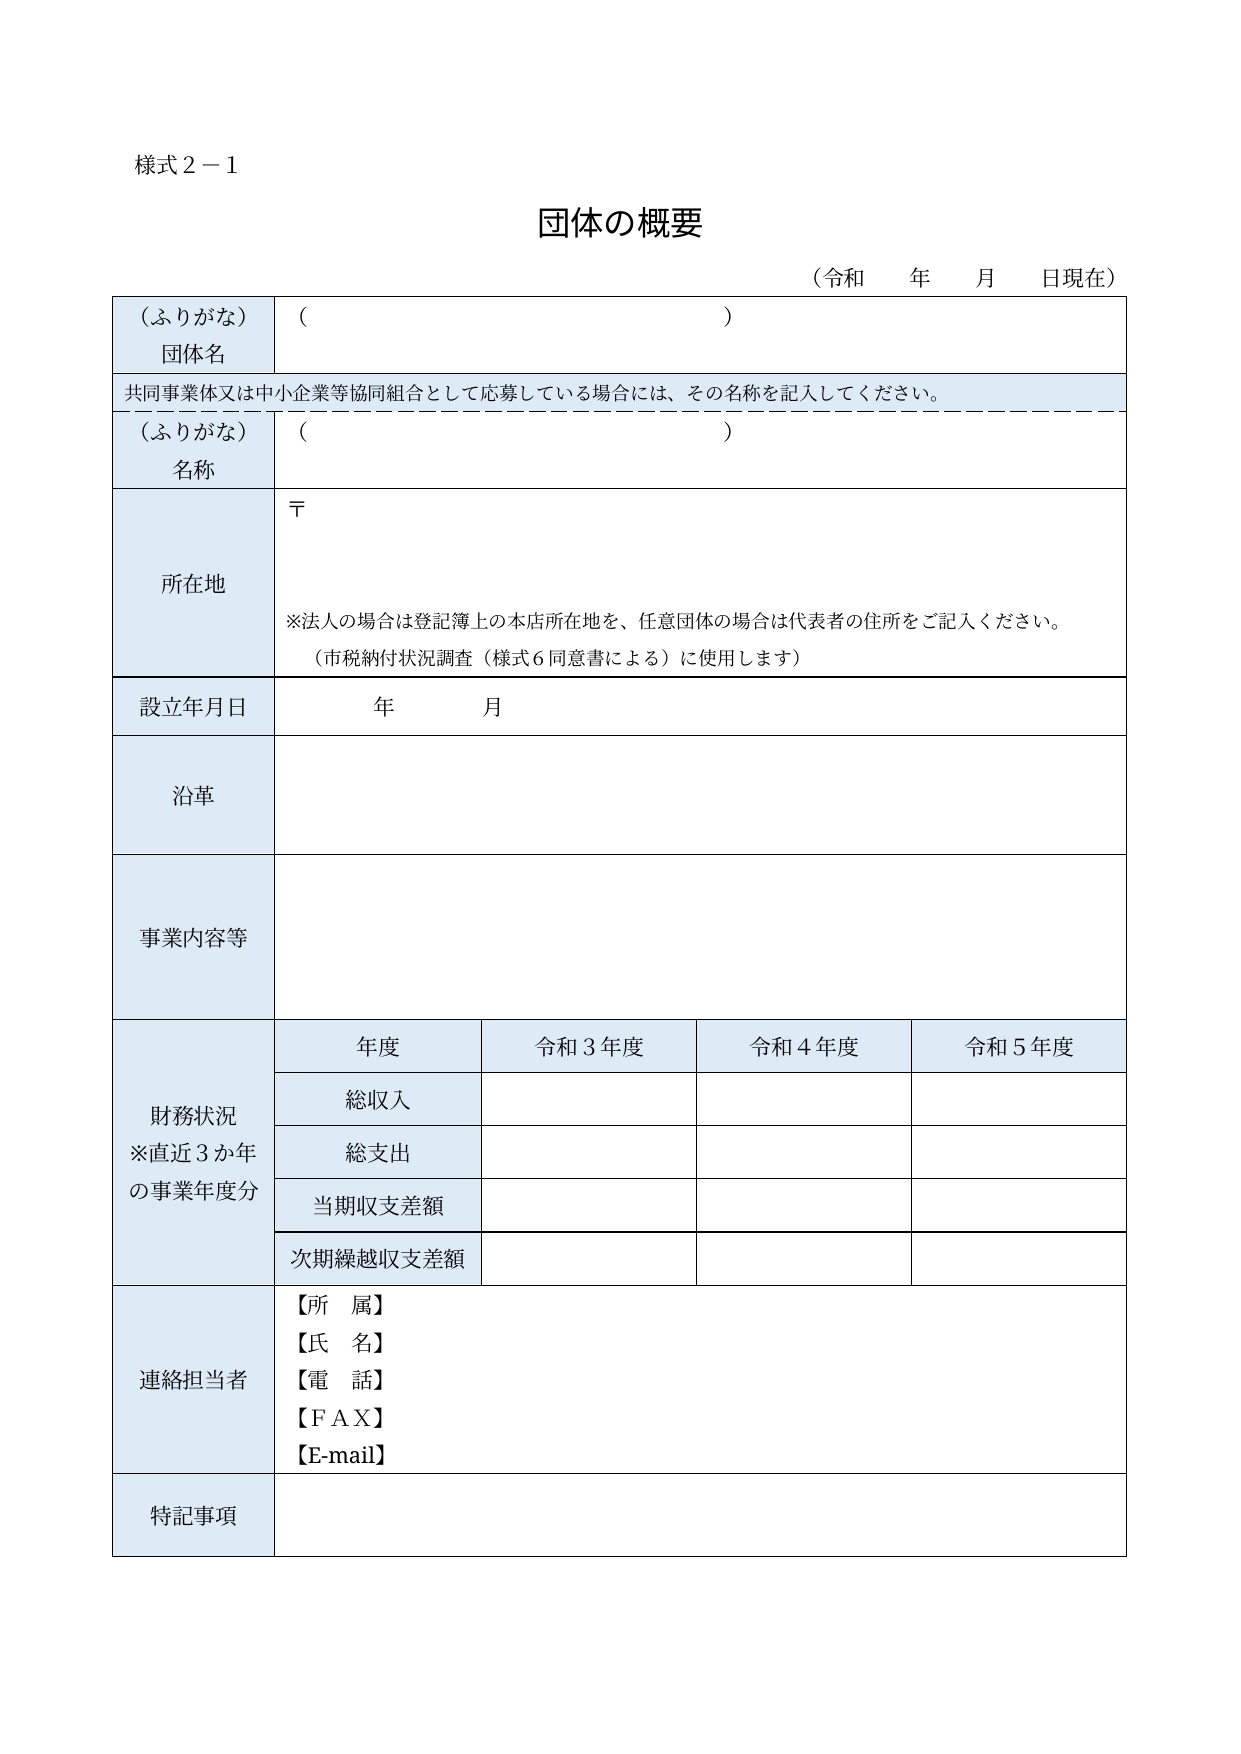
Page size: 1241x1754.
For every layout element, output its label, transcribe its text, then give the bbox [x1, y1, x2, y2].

table_cell 総支出 [275, 1126, 481, 1178]
table_cell [912, 1179, 1126, 1231]
table_cell [482, 1073, 696, 1125]
table_cell [697, 1179, 911, 1231]
table_cell 特記事項 [113, 1474, 274, 1556]
table_cell 〒 ※法人の場合は登記簿上の本店所在地を、任意団体の場合は代表者の住所をご記入ください。 （市税納付状況調査（様式６同意書による）に使用します） [275, 489, 1126, 676]
table_cell [697, 1233, 911, 1284]
table_cell [912, 1233, 1126, 1284]
text 団体の概要 [112, 183, 1128, 258]
table_cell [697, 1073, 911, 1125]
table_cell [912, 1126, 1126, 1178]
table_cell 所在地 [113, 489, 274, 676]
table_header （ ） [275, 297, 1126, 372]
table_cell [912, 1073, 1126, 1125]
table_header （ふりがな） 団体名 [113, 297, 274, 372]
text 様式２－１ [112, 146, 1128, 183]
table_cell （ふりがな） 名称 [113, 411, 274, 488]
table_cell 年 月 [275, 678, 1126, 735]
table_cell [697, 1126, 911, 1178]
table_cell 年度 [275, 1020, 481, 1072]
table_cell 事業内容等 [113, 855, 274, 1019]
table_cell 連絡担当者 [113, 1286, 274, 1473]
table_cell [482, 1179, 696, 1231]
table_cell 令和３年度 [482, 1020, 696, 1072]
table_cell 沿革 [113, 736, 274, 853]
table_cell 財務状況 ※直近３か年の事業年度分 [113, 1020, 274, 1284]
table_cell [482, 1233, 696, 1284]
table_cell 共同事業体又は中小企業等協同組合として応募している場合には、その名称を記入してください。 [113, 374, 1126, 411]
table_cell 令和４年度 [697, 1020, 911, 1072]
table_cell [275, 1474, 1126, 1556]
table_cell [482, 1126, 696, 1178]
table_cell （ ） [275, 411, 1126, 488]
table_cell 次期繰越収支差額 [275, 1233, 481, 1284]
table_cell [275, 855, 1126, 1019]
table_cell 【所 属】 【氏 名】 【電 話】 【ＦＡＸ】 【E-mail】 [275, 1286, 1126, 1473]
table_cell 当期収支差額 [275, 1179, 481, 1231]
table_cell 令和５年度 [912, 1020, 1126, 1072]
table_cell 総収入 [275, 1073, 481, 1125]
text （令和 年 月 日現在） [112, 258, 1128, 296]
table_cell 設立年月日 [113, 678, 274, 735]
table_cell [275, 736, 1126, 853]
